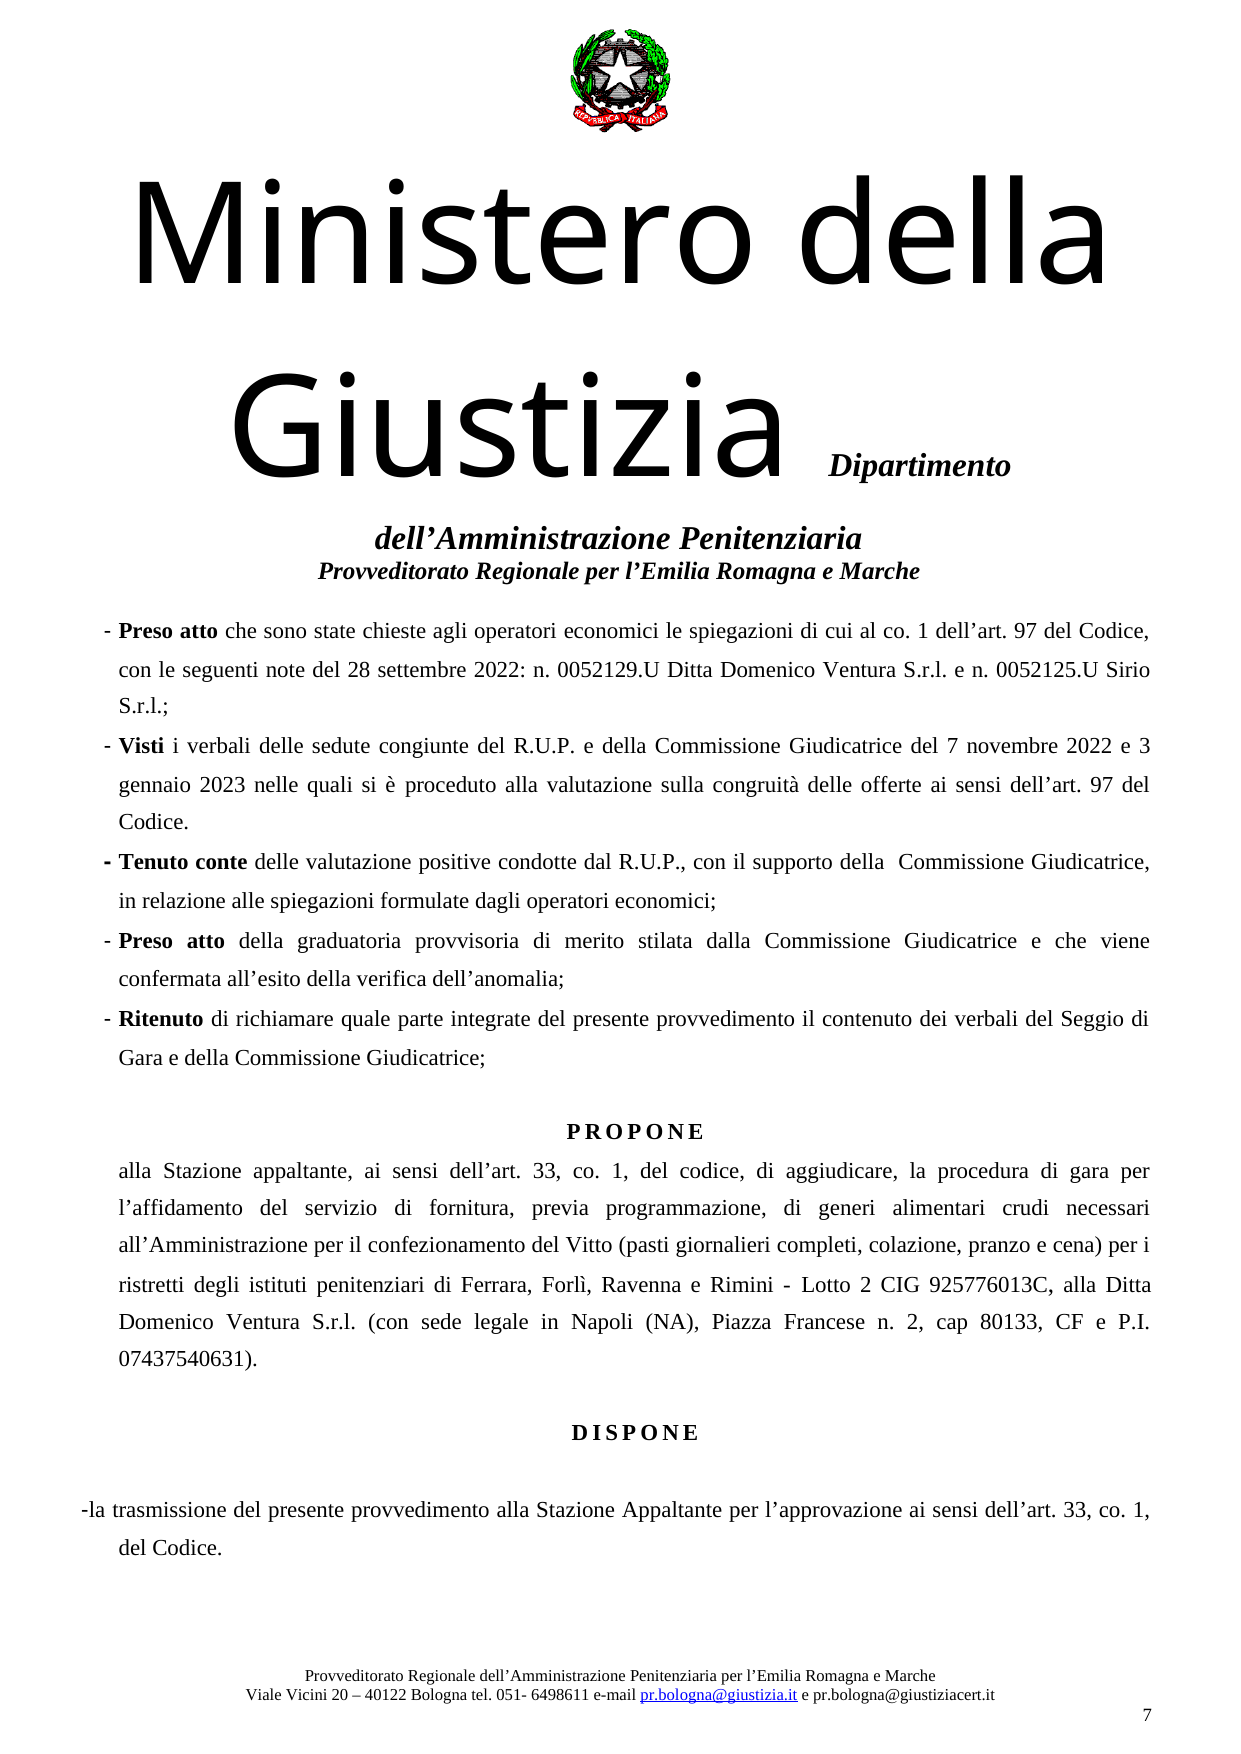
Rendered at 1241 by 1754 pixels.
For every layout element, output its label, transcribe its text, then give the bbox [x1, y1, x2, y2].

list Preso atto che sono state chieste agli operatori economici le spiegazioni di cui al co. 1 dell’art. 97 del Codice, con le seguenti note del 28 settembre 2022: n. 0052129.U Ditta Domenico Ventura S.r.l. e n. 0052125.U Sirio S.r.l.; [103, 614, 1152, 719]
list DISPONE [118, 1419, 1152, 1445]
picture [569, 29, 672, 133]
list Ritenuto di richiamare quale parte integrate del presente provvedimento il contenuto dei verbali del Seggio di Gara e della Commissione Giudicatrice; [103, 1002, 1152, 1070]
list Visti i verbali delle sedute congiunte del R.U.P. e della Commissione Giudicatrice del 7 novembre 2022 e 3 gennaio 2023 nelle quali si è proceduto alla valutazione sulla congruità delle offerte ai sensi dell’art. 97 del Codice. [103, 729, 1152, 834]
list la trasmissione del presente provvedimento alla Stazione Appaltante per l’approvazione ai sensi dell’art. 33, co. 1, del Codice. [81, 1492, 1152, 1561]
list Tenuto conte delle valutazione positive condotte dal R.U.P., con il supporto della Commissione Giudicatrice, in relazione alle spiegazioni formulate dagli operatori economici; [103, 845, 1152, 913]
list PROPONE [118, 1118, 1152, 1144]
list alla Stazione appaltante, ai sensi dell’art. 33, co. 1, del codice, di aggiudicare, la procedura di gara per l’affidamento del servizio di fornitura, previa programmazione, di generi alimentari crudi necessari all’Amministrazione per il confezionamento del Vitto (pasti giornalieri completi, colazione, pranzo e cena) per i ristretti degli istituti penitenziari di Ferrara, Forlì, Ravenna e Rimini - Lotto 2 CIG 925776013C, alla Ditta Domenico Ventura S.r.l. (con sede legale in Napoli (NA), Piazza Francese n. 2, cap 80133, CF e P.I. 07437540631). [118, 1157, 1152, 1371]
list Preso atto della graduatoria provvisoria di merito stilata dalla Commissione Giudicatrice e che viene confermata all’esito della verifica dell’anomalia; [103, 924, 1152, 992]
